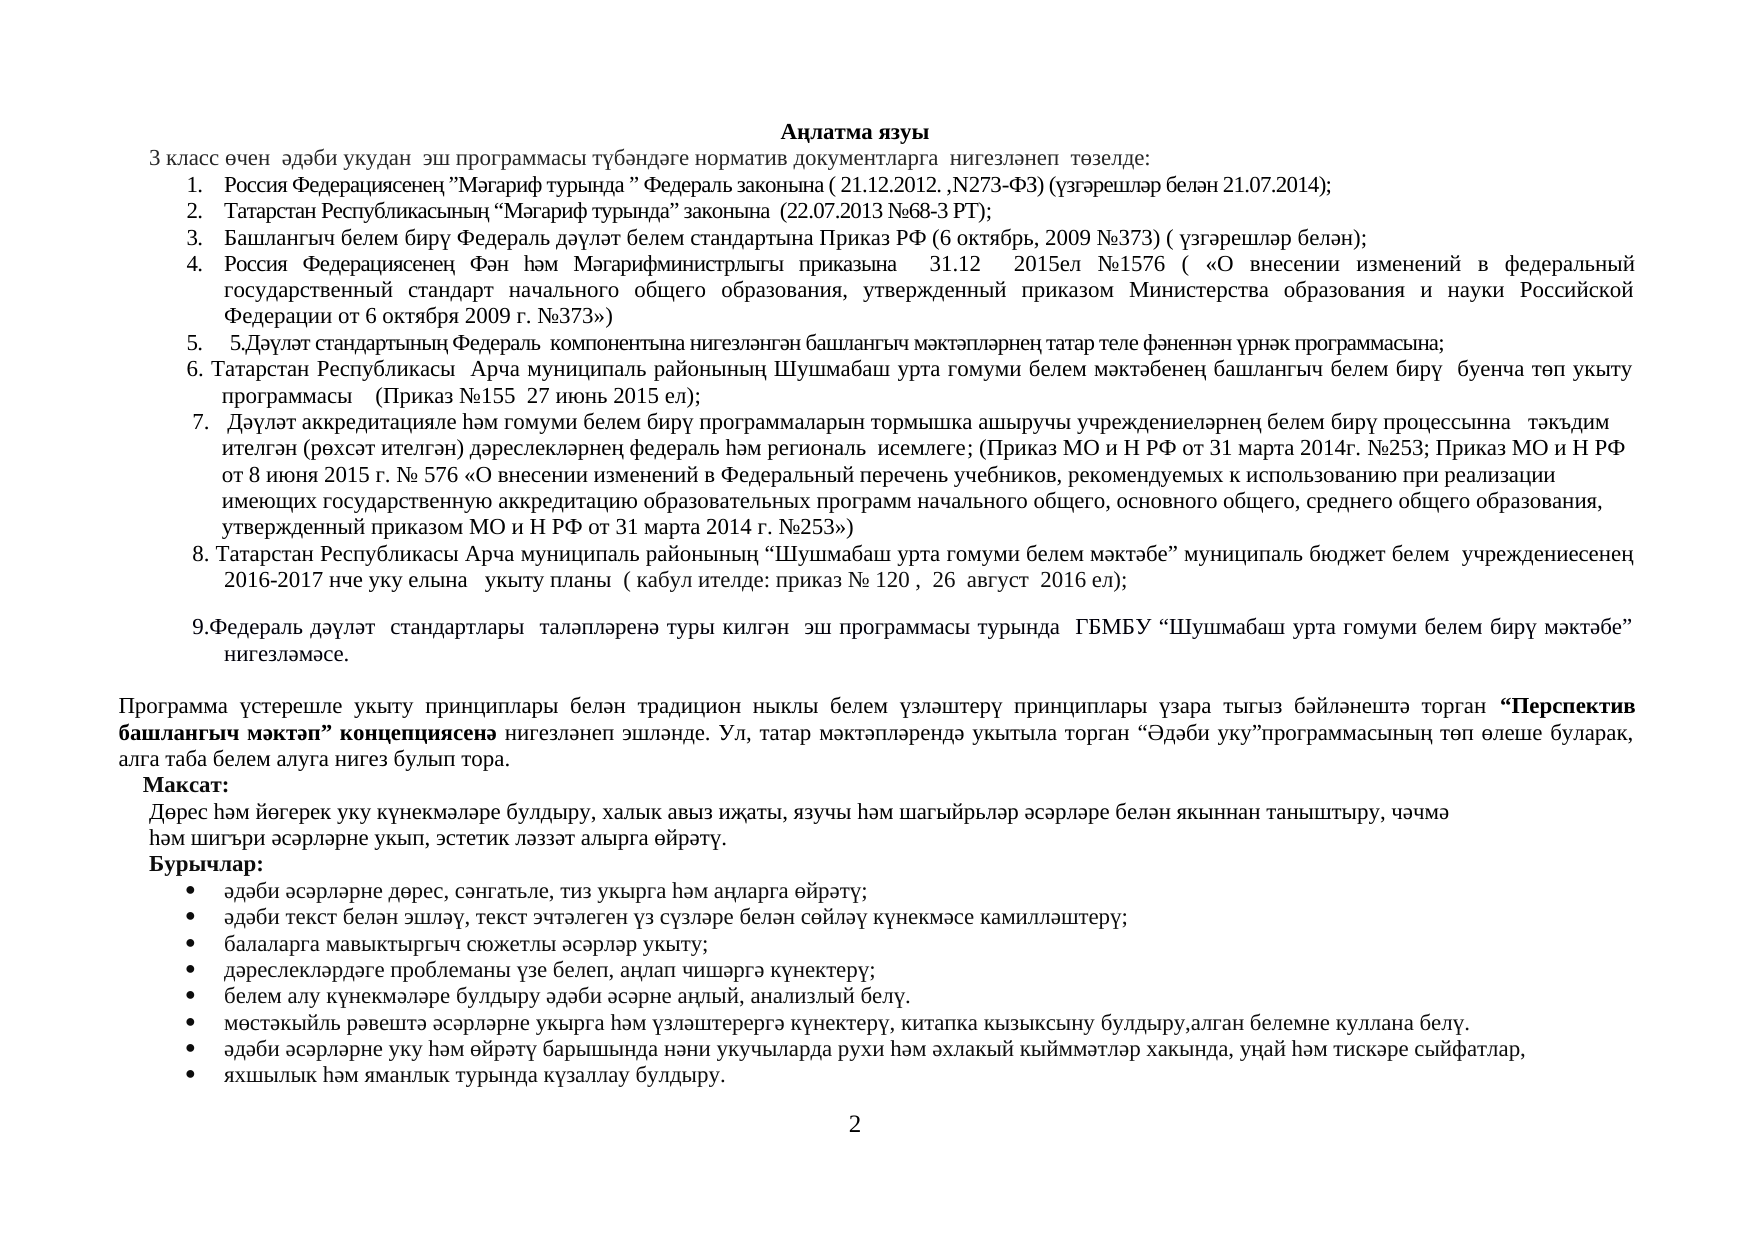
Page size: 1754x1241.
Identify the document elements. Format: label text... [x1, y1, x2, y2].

text 9.Федераль дәүләт стандартлары таләпләренә туры килгән эш программасы турында ГБМБУ “Шушмабаш урта гомуми белем бирү мәктәбе” нигезләмәсе. [192, 613, 1636, 666]
list 8. Татарстан Республикасы Арча муниципаль районының “Шушмабаш урта гомуми белем мәктәбе” муниципаль бюджет белем учреждениесенең 2016-2017 нче уку елына укыту планы ( кабул ителде: приказ № 120 , 26 август 2016 ел); [192, 540, 1636, 592]
list балаларга мавыктыргыч сюжетлы әсәрләр укыту; [186, 929, 1636, 956]
text Дөрес һәм йөгерек уку күнекмәләре булдыру, халык авыз иҗаты, язучы һәм шагыйрьләр әсәрләре белән якыннан таныштыру, чәчмә [74, 798, 1636, 824]
list белем алу күнекмәләре булдыру әдәби әсәрне аңлый, анализлый белү. [186, 982, 1636, 1009]
text 3 класс өчен әдәби укудан эш программасы түбәндәге норматив документларга нигезләнеп төзелде: [149, 144, 1636, 171]
text Аңлатма язуы [74, 118, 1636, 144]
list мөстәкыйль рәвештә әсәрләрне укырга һәм үзләштерергә күнектерү, китапка кызыксыну булдыру,алган белемне куллана белү. [186, 1009, 1636, 1035]
text Максат: [74, 771, 1636, 798]
text һәм шигъри әсәрләрне укып, эстетик ләззәт алырга өйрәтү. [74, 824, 1636, 851]
list Россия Федерациясенең Фән һәм Мәгарифминистрлыгы приказына 31.12 2015ел №1576 ( «О внесении изменений в федеральный государственный стандарт начального общего образования, утвержденный приказом Министерства образования и науки Российской Федерации от 6 октября 2009 г. №373») [186, 250, 1636, 329]
list Россия Федерациясенең ”Мәгариф турында ” Федераль законына ( 21.12.2012. ,N273-ФЗ) (үзгәрешләр белән 21.07.2014); [186, 171, 1636, 197]
list Башлангыч белем бирү Федераль дәүләт белем стандартына Приказ РФ (6 октябрь, 2009 №373) ( үзгәрешләр белән); [186, 223, 1636, 250]
list яхшылык һәм яманлык турында күзаллау булдыру. [186, 1061, 1636, 1088]
list дәреслекләрдәге проблеманы үзе белеп, аңлап чишәргә күнектерү; [186, 956, 1636, 982]
list әдәби текст белән эшләү, текст эчтәлеген үз сүзләре белән сөйләү күнекмәсе камилләштерү; [186, 903, 1636, 929]
text Бурычлар: [74, 851, 1636, 877]
list Дәүләт аккредитацияле һәм гомуми белем бирү программаларын тормышка ашыручы учреждениеләрнең белем бирү процессынна тәкъдим ителгән (рөхсәт ителгән) дәреслекләрнең федераль һәм региональ исемлеге; (Приказ МО и Н РФ от 31 марта 2014г. №253; Приказ МО и Н РФ от 8 июня 2015 г. № 576 «О внесении изменений в Федеральный перечень учебников, рекомендуемых к использованию при реализации имеющих государственную аккредитацию образовательных программ начального общего, основного общего, среднего общего образования, утвержденный приказом МО и Н РФ от 31 марта 2014 г. №253») [192, 408, 1636, 540]
text 6. Татарстан Республикасы Арча муниципаль районының Шушмабаш урта гомуми белем мәктәбенең башлангыч белем бирү буенча төп укыту программасы (Приказ №155 27 июнь 2015 ел); [186, 355, 1636, 408]
text Программа үстерешле укыту принциплары белән традицион ныклы белем үзләштерү принциплары үзара тыгыз бәйләнештә торган “Перспектив башлангыч мәктәп” концепциясенә нигезләнеп эшләнде. Ул, татар мәктәпләрендә укытыла торган “Әдәби уку”программасының төп өлеше буларак, алга таба белем алуга нигез булып тора. [118, 692, 1636, 771]
list 5.Дәүләт стандартының Федераль компонентына нигезләнгән башлангыч мәктәпләрнең татар теле фәненнән үрнәк программасына; [186, 329, 1636, 355]
list әдәби әсәрләрне уку һәм өйрәтү барышында нәни укучыларда рухи һәм әхлакый кыйммәтләр хакында, уңай һәм тискәре сыйфатлар, [186, 1035, 1636, 1061]
list Татарстан Республикасының “Мәгариф турында” законына (22.07.2013 №68-3 РТ); [186, 197, 1636, 223]
list әдәби әсәрләрне дөрес, сәнгатьле, тиз укырга һәм аңларга өйрәтү; [186, 877, 1636, 903]
